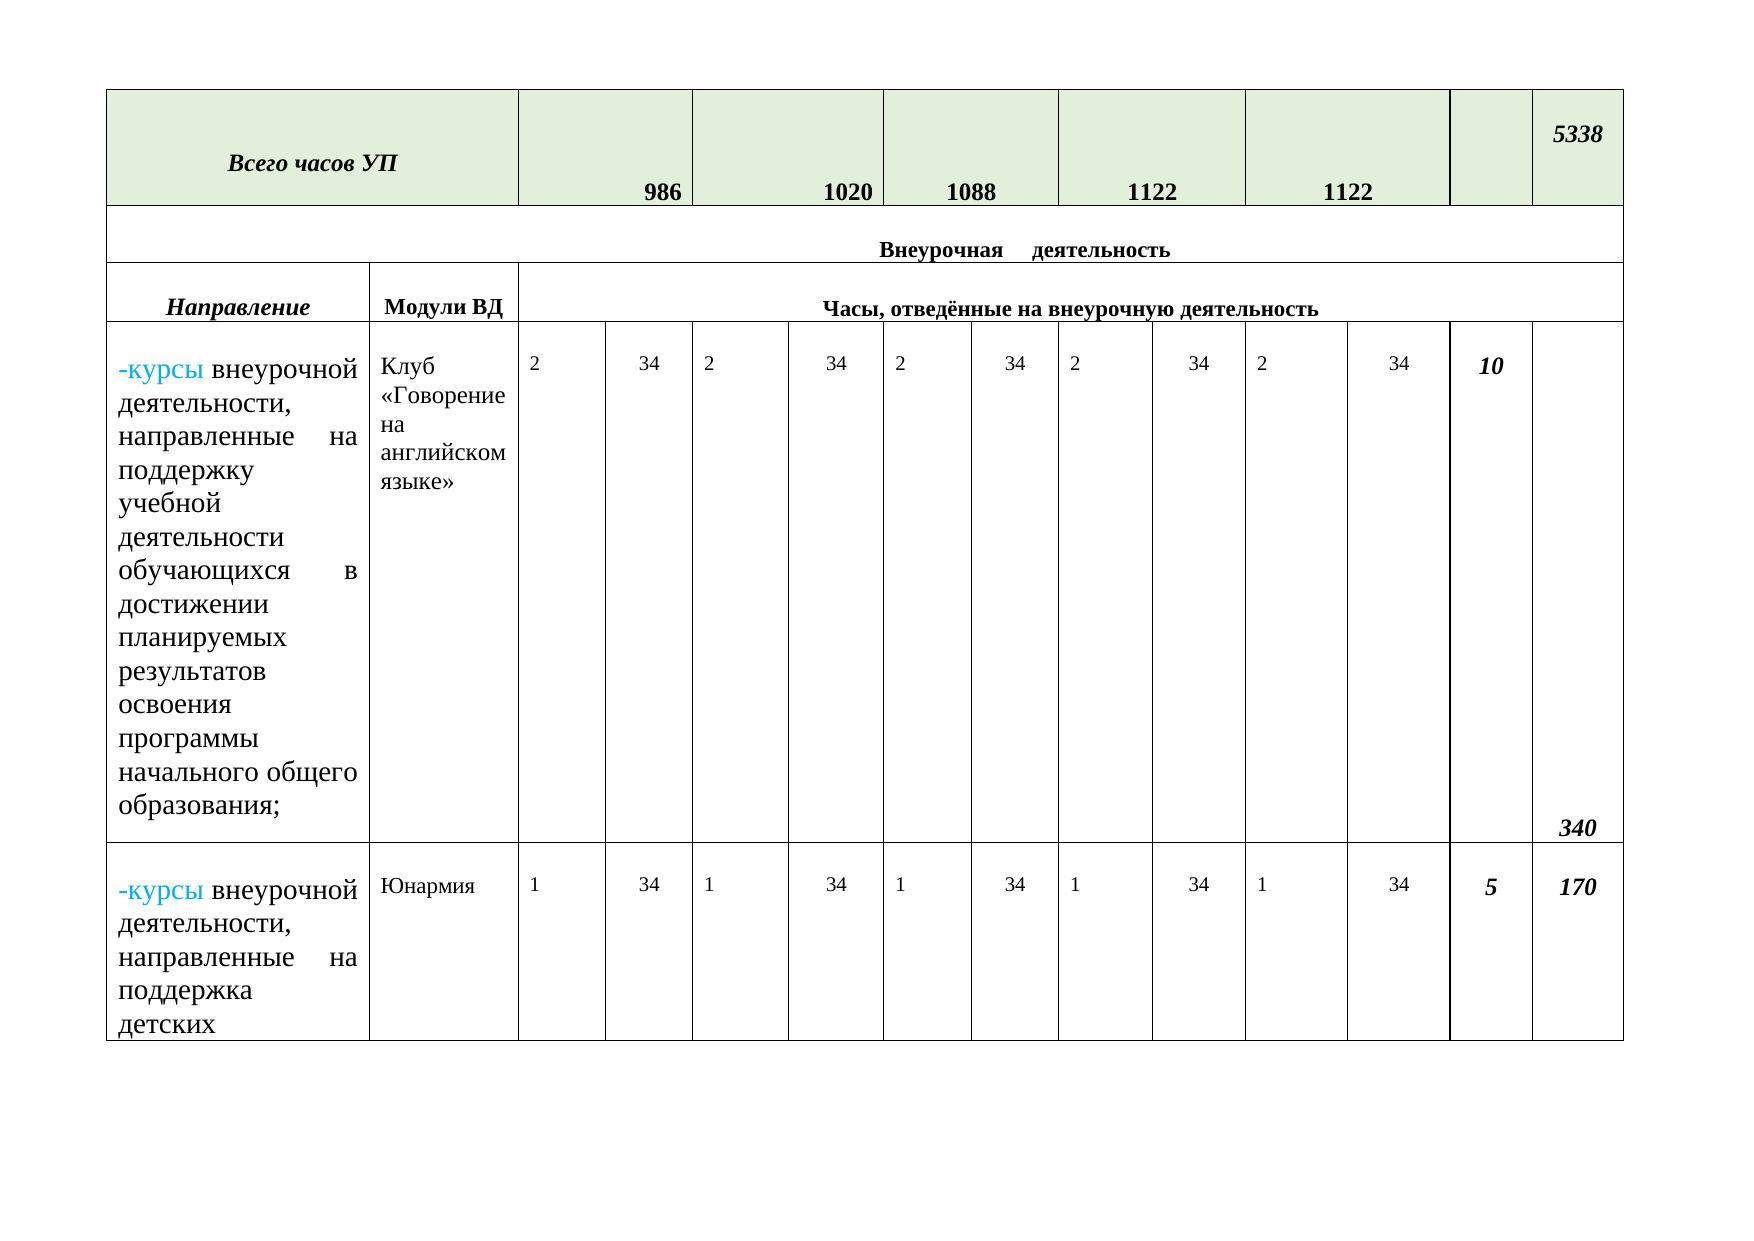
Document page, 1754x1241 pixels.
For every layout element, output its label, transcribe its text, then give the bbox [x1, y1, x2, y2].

table_cell 34 [606, 843, 692, 1039]
table_cell 2 [693, 322, 788, 842]
table_cell 1122 [1246, 90, 1449, 205]
table_cell Всего часов УП [107, 90, 518, 205]
table_cell 170 [1533, 843, 1623, 1039]
table_cell Направление [107, 263, 369, 321]
table_cell 10 [1451, 322, 1532, 842]
table_cell 5 [1451, 843, 1532, 1039]
table_cell 34 [789, 322, 883, 842]
table_cell 986 [519, 90, 692, 205]
table_cell 2 [1246, 322, 1347, 842]
table_cell 2 [884, 322, 971, 842]
table_cell 1122 [1059, 90, 1245, 205]
table_cell 2 [519, 322, 605, 842]
table_cell 34 [1153, 322, 1245, 842]
table_cell Модули ВД [370, 263, 518, 321]
table_cell 34 [1153, 843, 1245, 1039]
table_cell 34 [972, 843, 1058, 1039]
table_cell Внеурочная деятельность [107, 206, 1623, 262]
table_cell 1 [884, 843, 971, 1039]
table_cell 2 [1059, 322, 1152, 842]
table_cell Юнармия [370, 843, 518, 1039]
table_cell 34 [972, 322, 1058, 842]
table_cell 1 [1246, 843, 1347, 1039]
table_cell 1 [693, 843, 788, 1039]
table_cell 1 [519, 843, 605, 1039]
table_cell [1451, 90, 1532, 205]
table_cell 34 [606, 322, 692, 842]
table_cell 340 [1533, 322, 1623, 842]
table_cell 1020 [693, 90, 883, 205]
table_cell 34 [1348, 322, 1449, 842]
table_cell 34 [1348, 843, 1449, 1039]
table_cell 1088 [884, 90, 1058, 205]
table_cell Клуб «Говорение на английском языке» [370, 322, 518, 842]
table_cell Часы, отведённые на внеурочную деятельность [519, 263, 1623, 321]
table_cell -курсы внеурочной деятельности, направленные на поддержку учебной деятельности обучающихся в достижении планируемых результатов освоения программы начального общего образования; [107, 322, 369, 842]
table_cell 34 [789, 843, 883, 1039]
table_cell 5338 [1533, 90, 1623, 205]
table_cell 1 [1059, 843, 1152, 1039]
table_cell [107, 843, 369, 1039]
